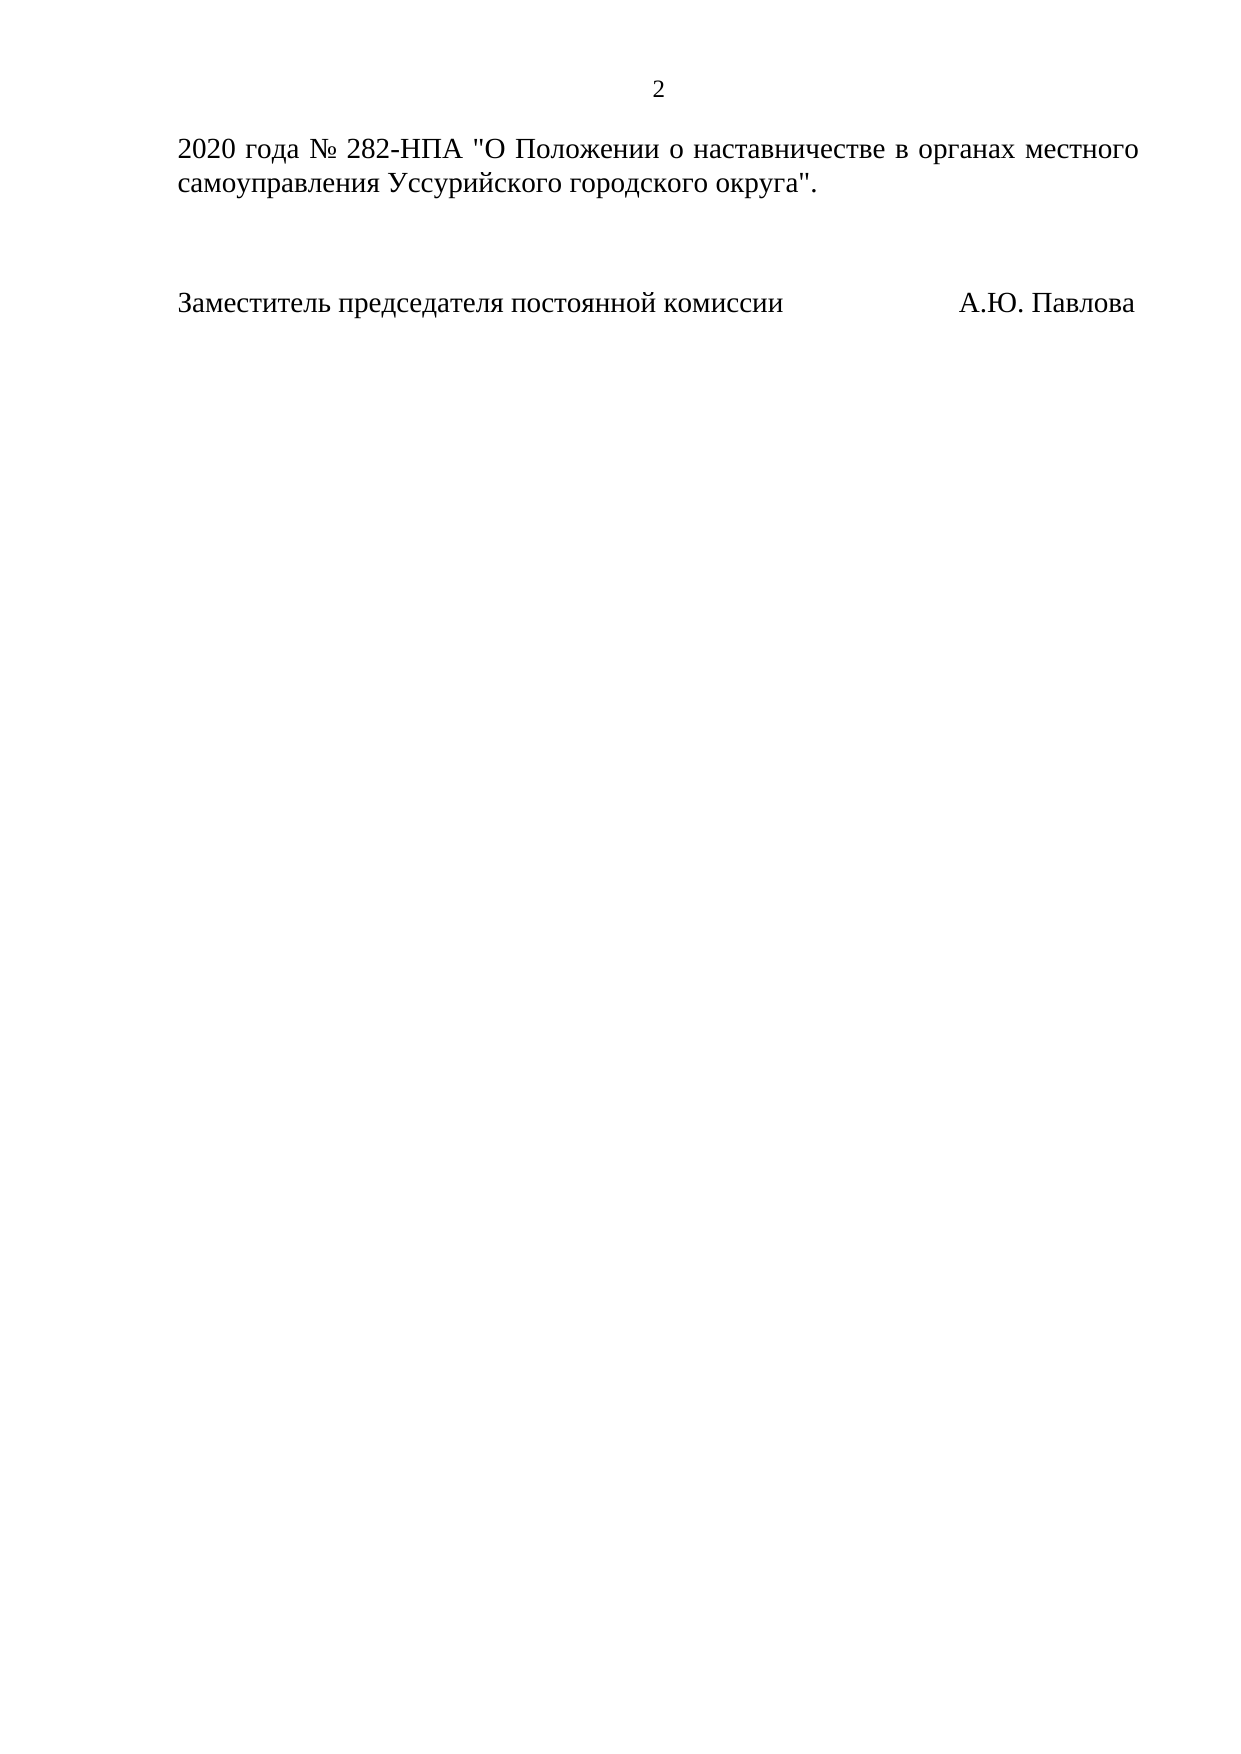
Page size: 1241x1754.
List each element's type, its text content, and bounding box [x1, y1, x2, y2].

text Заместитель председателя постоянной комиссии А.Ю. Павлова [177, 285, 1140, 318]
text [177, 131, 1140, 198]
